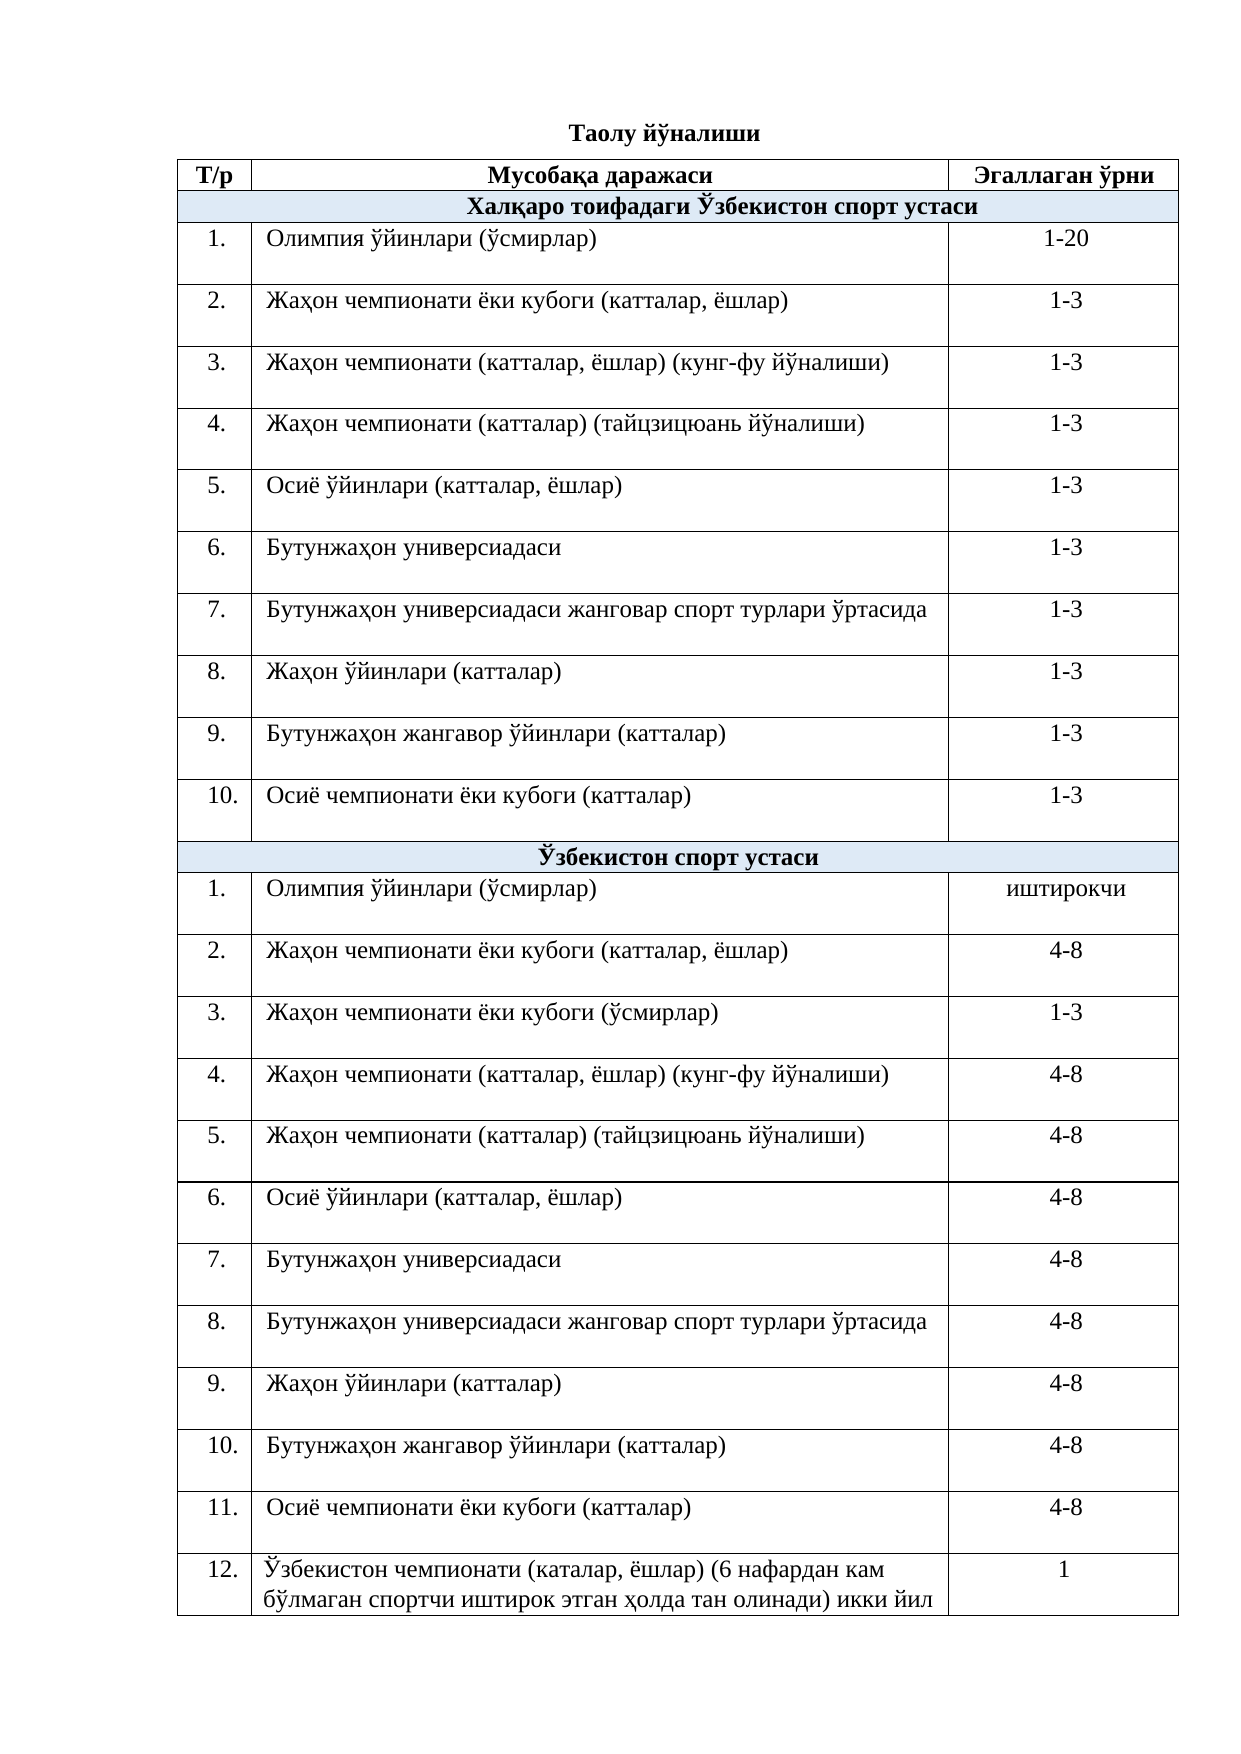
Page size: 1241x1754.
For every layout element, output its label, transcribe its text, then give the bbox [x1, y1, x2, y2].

table_cell [178, 873, 251, 934]
table_cell Бутунжаҳон универсиадаси жанговар спорт турлари ўртасида [252, 594, 948, 655]
table_cell 1-3 [949, 470, 1178, 531]
table_cell Жаҳон чемпионати (катталар) (тайцзицюань йўналиши) [252, 1121, 948, 1181]
table_cell [178, 223, 251, 284]
table_cell Халқаро тоифадаги Ўзбекистон спорт устаси [178, 191, 1178, 222]
table_cell [178, 780, 251, 841]
table_cell Осиё ўйинлари (катталар, ёшлар) [252, 1183, 948, 1243]
table_cell [178, 1430, 251, 1491]
table_cell 1-3 [949, 997, 1178, 1058]
table_cell 4-8 [949, 1244, 1178, 1305]
table_cell 1-3 [949, 656, 1178, 717]
table_cell Жаҳон чемпионати ёки кубоги (катталар, ёшлар) [252, 935, 948, 996]
table_cell Жаҳон ўйинлари (катталар) [252, 1368, 948, 1429]
table_cell 4-8 [949, 1306, 1178, 1367]
table_cell Бутунжаҳон жангавор ўйинлари (катталар) [252, 718, 948, 779]
table_cell [178, 1554, 251, 1614]
table_cell [178, 1492, 251, 1553]
table_header Эгаллаган ўрни [949, 160, 1178, 190]
table_cell Олимпия ўйинлари (ўсмирлар) [252, 873, 948, 934]
table_cell [178, 409, 251, 469]
table_cell 1-3 [949, 285, 1178, 346]
table_cell Ўзбекистон спорт устаси [178, 842, 1178, 872]
table_cell 4-8 [949, 1430, 1178, 1491]
table_cell 4-8 [949, 935, 1178, 996]
table_cell [178, 935, 251, 996]
table_header Мусобақа даражаси [252, 160, 948, 190]
table_cell Бутунжаҳон жангавор ўйинлари (катталар) [252, 1430, 948, 1491]
table_cell [178, 532, 251, 593]
table_cell Осиё чемпионати ёки кубоги (катталар) [252, 1492, 948, 1553]
table_cell 4-8 [949, 1059, 1178, 1119]
table_cell [178, 1368, 251, 1429]
table_cell [178, 470, 251, 531]
table_cell 1-3 [949, 409, 1178, 469]
table_cell 1-20 [949, 223, 1178, 284]
table_cell 1-3 [949, 718, 1178, 779]
table_cell [178, 285, 251, 346]
table_cell Жаҳон чемпионати (катталар, ёшлар) (кунг-фу йўналиши) [252, 347, 948, 407]
table_cell иштирокчи [949, 873, 1178, 934]
table_cell [178, 347, 251, 407]
table_cell Жаҳон чемпионати ёки кубоги (ўсмирлар) [252, 997, 948, 1058]
table_cell 4-8 [949, 1368, 1178, 1429]
table_cell 4-8 [949, 1121, 1178, 1181]
table_cell [178, 718, 251, 779]
table_cell [178, 1121, 251, 1181]
text Таолу йўналиши [177, 118, 1152, 147]
table_header Т/р [178, 160, 251, 190]
table_cell [178, 656, 251, 717]
table_cell 1-3 [949, 347, 1178, 407]
table_cell Жаҳон чемпионати ёки кубоги (катталар, ёшлар) [252, 285, 948, 346]
table_cell [178, 1183, 251, 1243]
table_cell Бутунжаҳон универсиадаси жанговар спорт турлари ўртасида [252, 1306, 948, 1367]
table_cell 4-8 [949, 1492, 1178, 1553]
table_cell [178, 1059, 251, 1119]
table_cell Бутунжаҳон универсиадаси [252, 1244, 948, 1305]
table_cell [178, 1306, 251, 1367]
table_cell [178, 997, 251, 1058]
table_cell Осиё чемпионати ёки кубоги (катталар) [252, 780, 948, 841]
table_cell Осиё ўйинлари (катталар, ёшлар) [252, 470, 948, 531]
table_cell Бутунжаҳон универсиадаси [252, 532, 948, 593]
table_cell Жаҳон чемпионати (катталар) (тайцзицюань йўналиши) [252, 409, 948, 469]
table_cell [178, 1244, 251, 1305]
table_cell [178, 594, 251, 655]
table_cell 1-3 [949, 532, 1178, 593]
table_cell Жаҳон ўйинлари (катталар) [252, 656, 948, 717]
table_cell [252, 1554, 948, 1614]
table_cell Олимпия ўйинлари (ўсмирлар) [252, 223, 948, 284]
table_cell 1-3 [949, 594, 1178, 655]
table_cell 1 [949, 1554, 1178, 1614]
table_cell Жаҳон чемпионати (катталар, ёшлар) (кунг-фу йўналиши) [252, 1059, 948, 1119]
table_cell 1-3 [949, 780, 1178, 841]
table_cell 4-8 [949, 1183, 1178, 1243]
